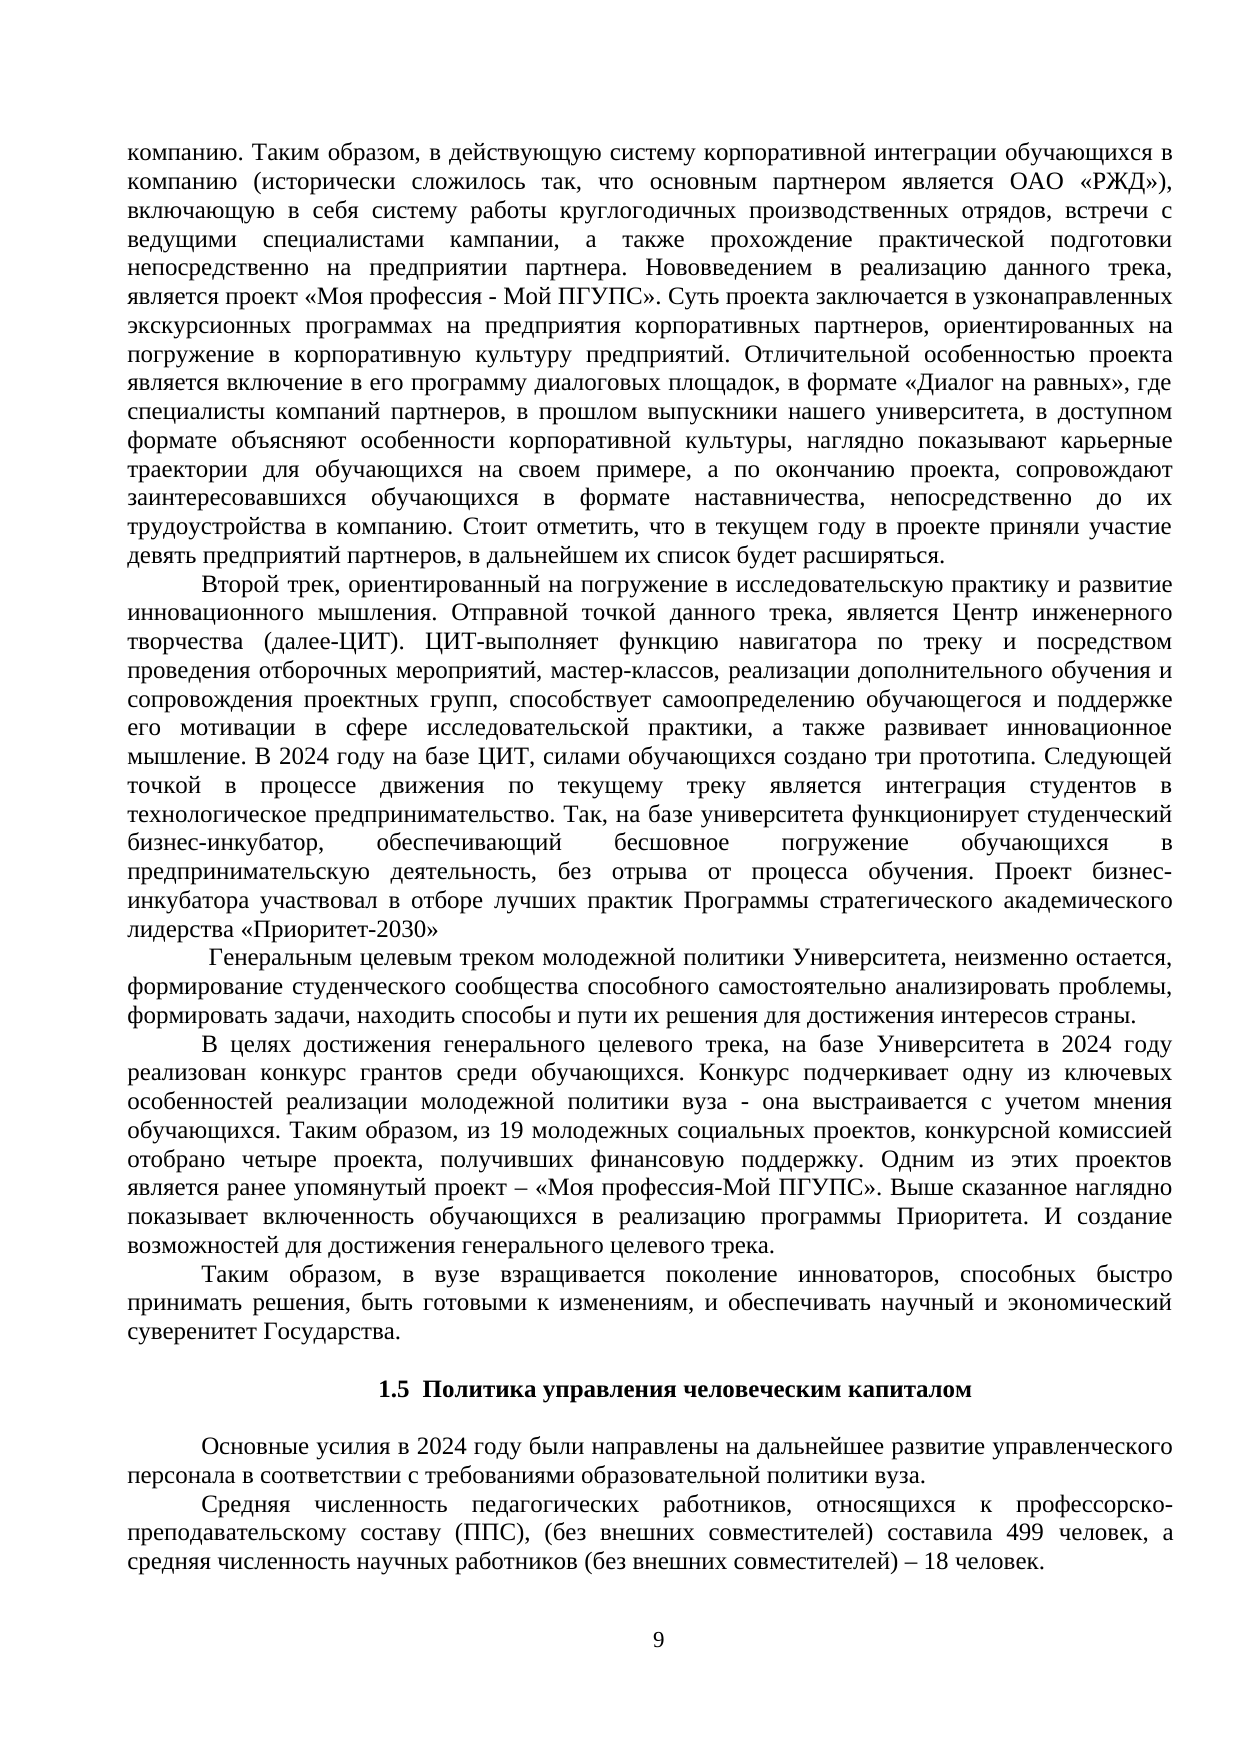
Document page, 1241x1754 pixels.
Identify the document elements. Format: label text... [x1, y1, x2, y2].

text Основные усилия в 2024 году были направлены на дальнейшее развитие управленческого персонала в соответствии с требованиями образовательной политики вуза. [127, 1431, 1173, 1489]
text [127, 137, 1173, 569]
text В целях достижения генерального целевого трека, на базе Университета в 2024 году реализован конкурс грантов среди обучающихся. Конкурс подчеркивает одну из ключевых особенностей реализации молодежной политики вуза - она выстраивается с учетом мнения обучающихся. Таким образом, из 19 молодежных социальных проектов, конкурсной комиссией отобрано четыре проекта, получивших финансовую поддержку. Одним из этих проектов является ранее упомянутый проект – «Моя профессия-Мой ПГУПС». Выше сказанное наглядно показывает включенность обучающихся в реализацию программы Приоритета. И создание возможностей для достижения генерального целевого трека. [127, 1029, 1173, 1259]
text Второй трек, ориентированный на погружение в исследовательскую практику и развитие инновационного мышления. Отправной точкой данного трека, является Центр инженерного творчества (далее-ЦИТ). ЦИТ-выполняет функцию навигатора по треку и посредством проведения отборочных мероприятий, мастер-классов, реализации дополнительного обучения и сопровождения проектных групп, способствует самоопределению обучающегося и поддержке его мотивации в сфере исследовательской практики, а также развивает инновационное мышление. В 2024 году на базе ЦИТ, силами обучающихся создано три прототипа. Следующей точкой в процессе движения по текущему треку является интеграция студентов в технологическое предпринимательство. Так, на базе университета функционирует студенческий бизнес-инкубатор, обеспечивающий бесшовное погружение обучающихся в предпринимательскую деятельность, без отрыва от процесса обучения. Проект бизнес-инкубатора участвовал в отборе лучших практик Программы стратегического академического лидерства «Приоритет-2030» [127, 569, 1173, 942]
subtitle Политика управления человеческим капиталом [378, 1374, 1173, 1402]
text Средняя численность педагогических работников, относящихся к профессорско-преподавательскому составу (ППС), (без внешних совместителей) составила 499 человек, а средняя численность научных работников (без внешних совместителей) – 18 человек. [127, 1489, 1173, 1575]
text Таким образом, в вузе взращивается поколение инноваторов, способных быстро принимать решения, быть готовыми к изменениям, и обеспечивать научный и экономический суверенитет Государства. [127, 1259, 1173, 1345]
text Генеральным целевым треком молодежной политики Университета, неизменно остается, формирование студенческого сообщества способного самостоятельно анализировать проблемы, формировать задачи, находить способы и пути их решения для достижения интересов страны. [127, 942, 1173, 1029]
